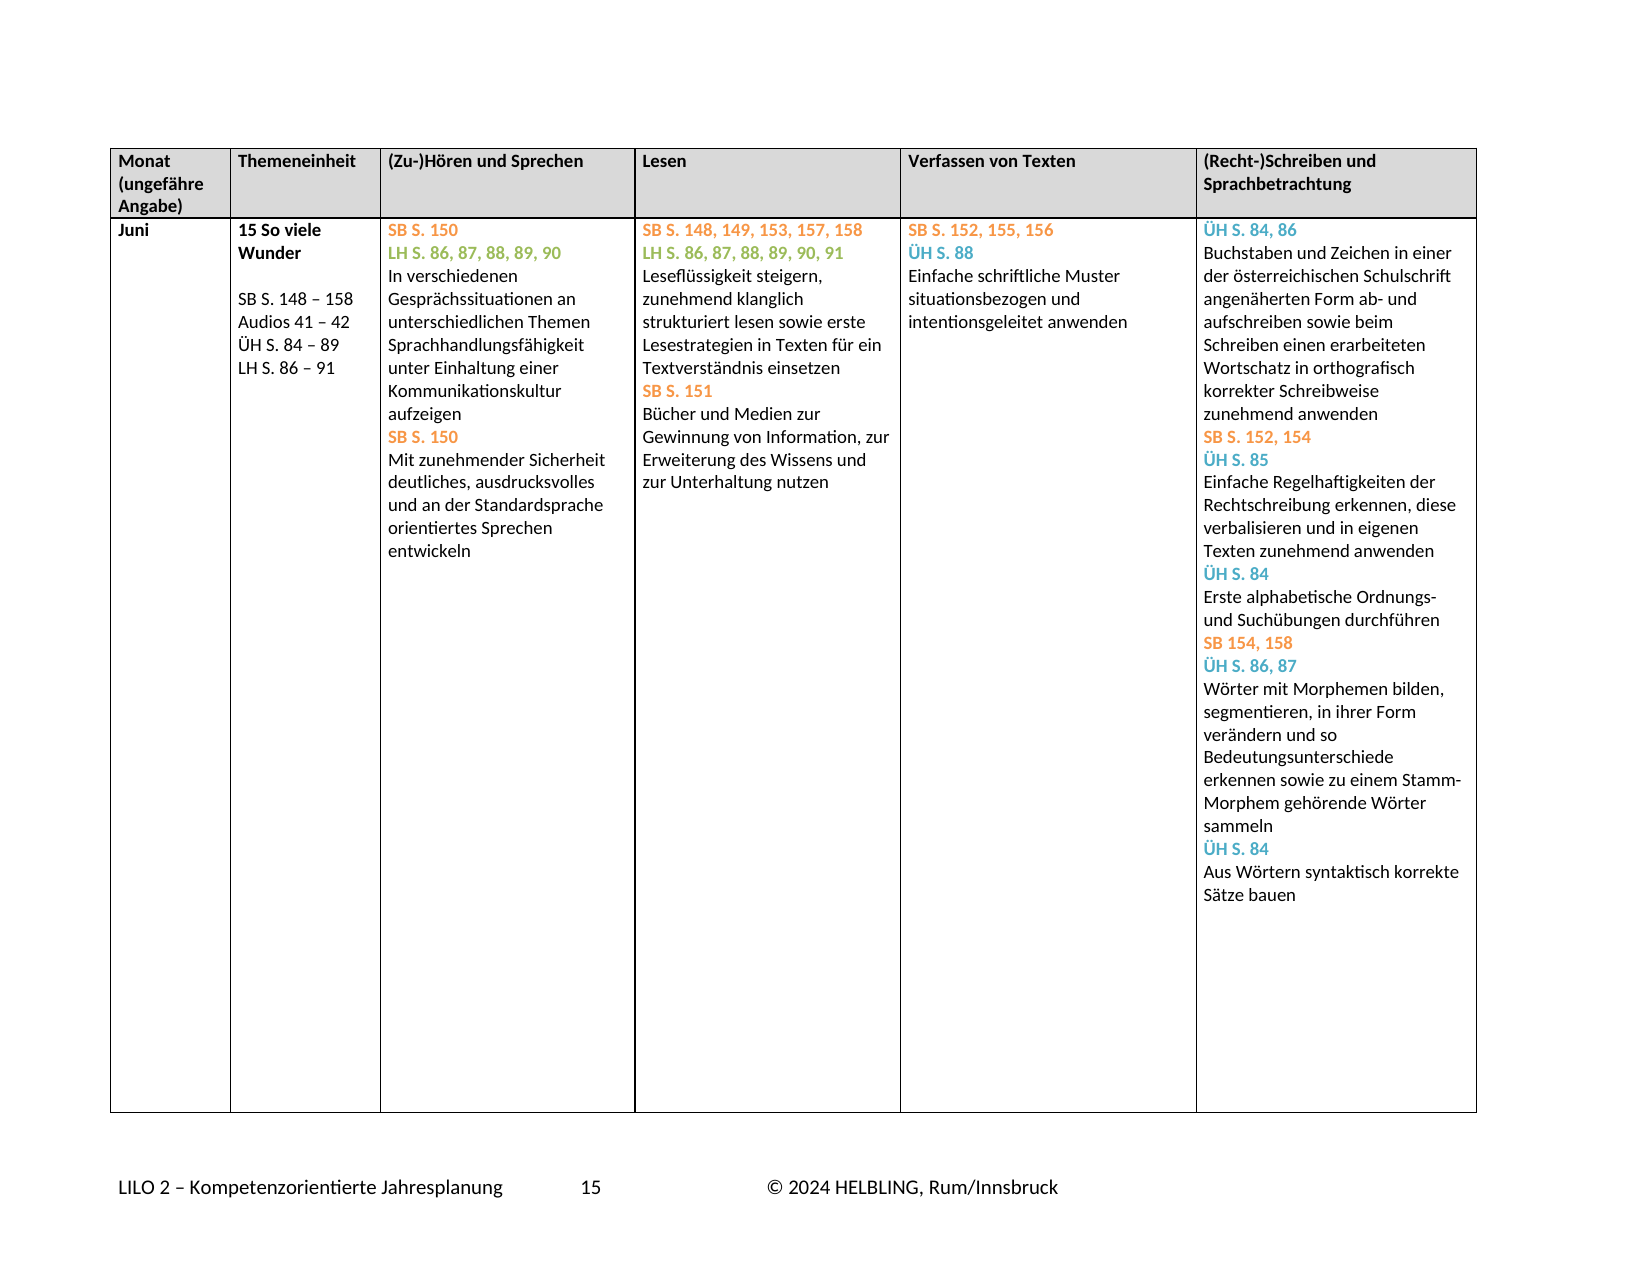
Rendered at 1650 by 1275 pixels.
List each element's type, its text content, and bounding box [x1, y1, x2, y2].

table_cell SB S. 148, 149, 153, 157, 158 LH S. 86, 87, 88, 89, 90, 91 Leseflüssigkeit steigern, zunehmend klanglich strukturiert lesen sowie erste Lesestrategien in Texten für ein Textverständnis einsetzen SB S. 151 Bücher und Medien zur Gewinnung von Information, zur Erweiterung des Wissens und zur Unterhaltung nutzen [636, 219, 900, 1112]
table_cell SB S. 152, 155, 156 ÜH S. 88 Einfache schriftliche Muster situationsbezogen und intentionsgeleitet anwenden [901, 219, 1196, 1112]
table_cell ÜH S. 84, 86 Buchstaben und Zeichen in einer der österreichischen Schulschrift angenäherten Form ab- und aufschreiben sowie beim Schreiben einen erarbeiteten Wortschatz in orthografisch korrekter Schreibweise zunehmend anwenden SB S. 152, 154 ÜH S. 85 Einfache Regelhaftigkeiten der Rechtschreibung erkennen, diese verbalisieren und in eigenen Texten zunehmend anwenden ÜH S. 84 Erste alphabetische Ordnungs- und Suchübungen durchführen SB 154, 158 ÜH S. 86, 87 Wörter mit Morphemen bilden, segmentieren, in ihrer Form verändern und so Bedeutungsunterschiede erkennen sowie zu einem Stamm-Morphem gehörende Wörter sammeln ÜH S. 84 Aus Wörtern syntaktisch korrekte Sätze bauen [1197, 219, 1476, 1112]
table_cell Monat (ungefähre Angabe) [111, 149, 230, 217]
table_cell Juni [111, 219, 230, 1112]
table_cell Verfassen von Texten [901, 149, 1196, 217]
table_cell (Recht-)Schreiben und Sprachbetrachtung [1197, 149, 1476, 217]
table_cell (Zu-)Hören und Sprechen [381, 149, 634, 217]
table_cell Themeneinheit [231, 149, 380, 217]
table_cell SB S. 150 LH S. 86, 87, 88, 89, 90 In verschiedenen Gesprächssituationen an unterschiedlichen Themen Sprachhandlungsfähigkeit unter Einhaltung einer Kommunikationskultur aufzeigen SB S. 150 Mit zunehmender Sicherheit deutliches, ausdrucksvolles und an der Standardsprache orientiertes Sprechen entwickeln [381, 219, 634, 1112]
table_cell Lesen [636, 149, 900, 217]
table_cell 15 So viele Wunder SB S. 148 – 158 Audios 41 – 42 ÜH S. 84 – 89 LH S. 86 – 91 [231, 219, 380, 1112]
